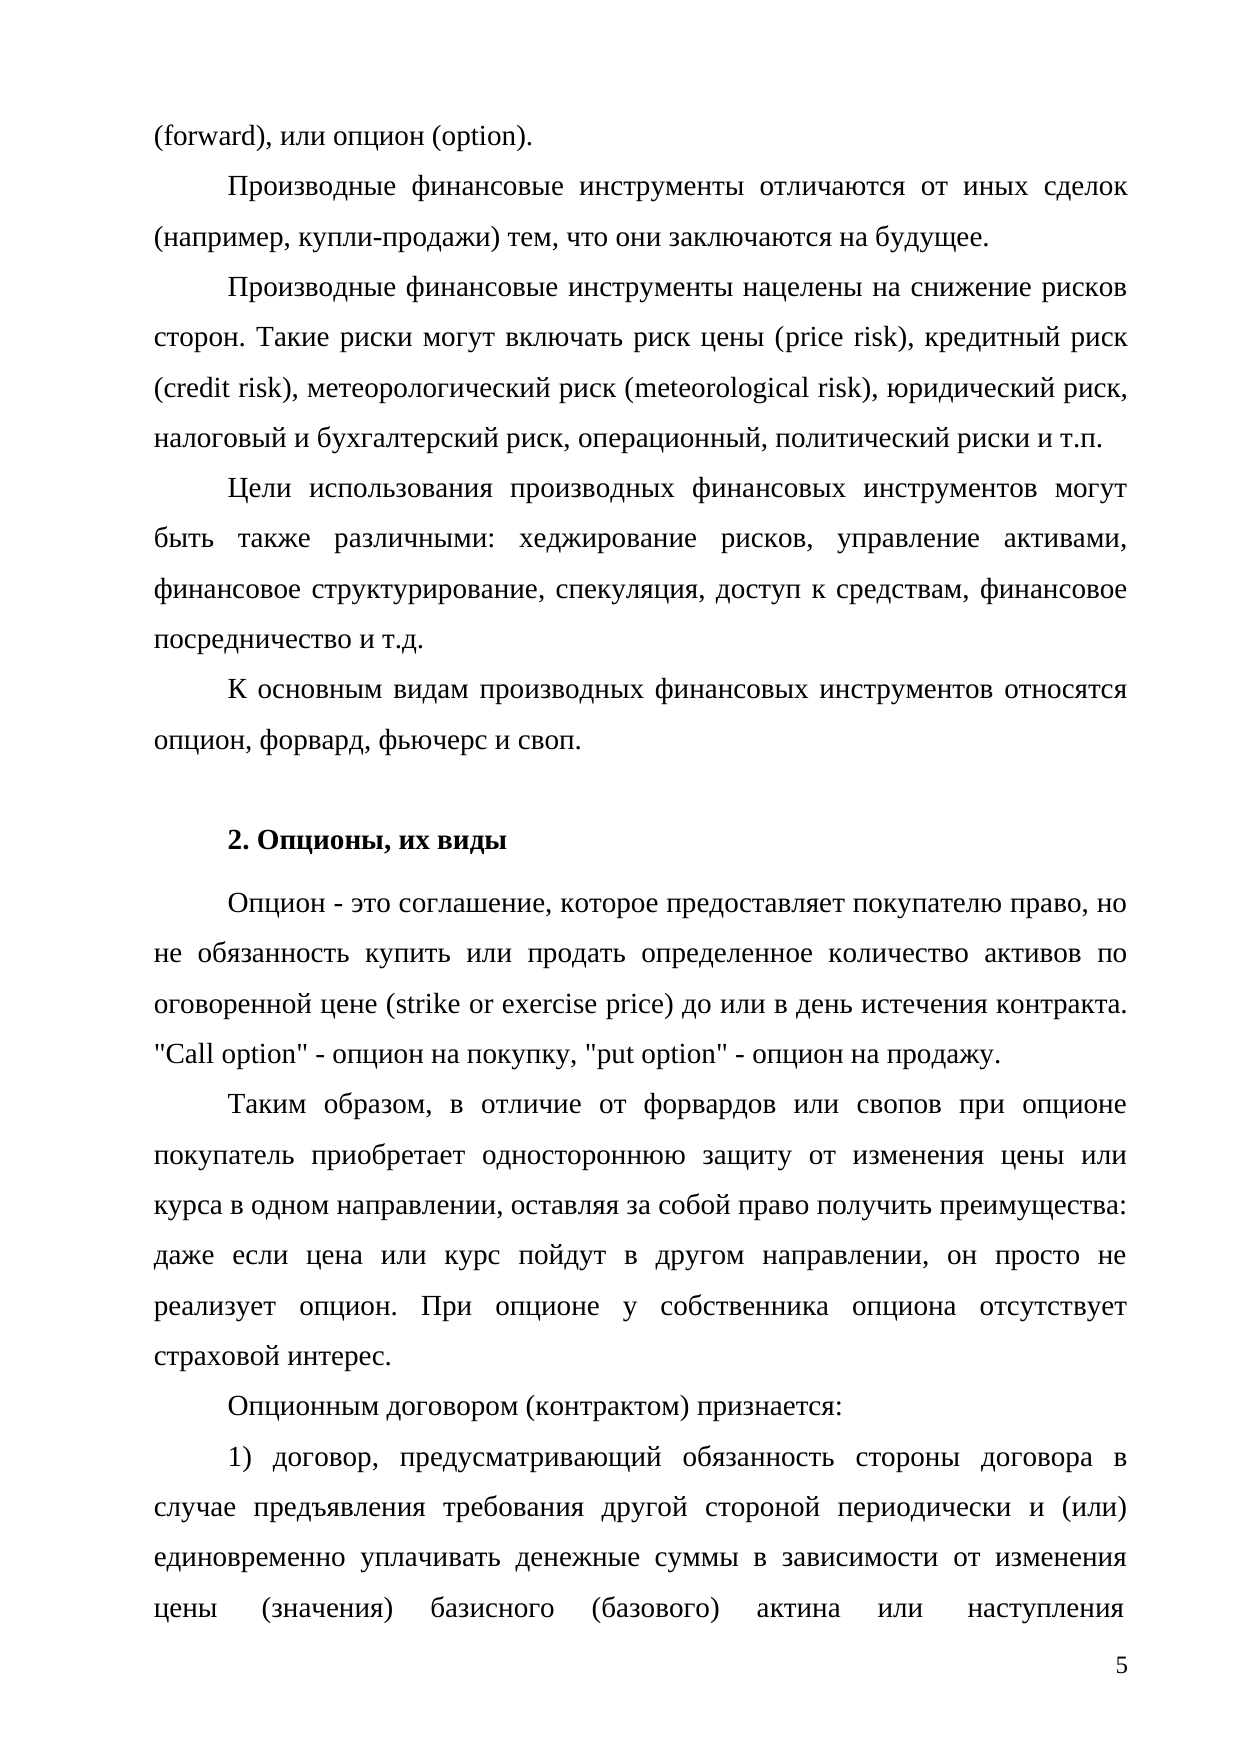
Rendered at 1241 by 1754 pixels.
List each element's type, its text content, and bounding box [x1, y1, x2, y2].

text Опцион - это соглашение, которое предоставляет покупателю право, но не обязанность купить или продать определенное количество активов по оговоренной цене (strike or exercise price) до или в день истечения контракта. "Call option" - опцион на покупку, "put option" - опцион на продажу. [153, 885, 1128, 1070]
text К основным видам производных финансовых инструментов относятся опцион, форвард, фьючерс и своп. [153, 672, 1128, 755]
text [153, 1439, 1128, 1623]
text Таким образом, в отличие от форвардов или свопов при опционе покупатель приобретает одностороннюю защиту от изменения цены или курса в одном направлении, оставляя за собой право получить преимущества: даже если цена или курс пойдут в другом направлении, он просто не реализует опцион. При опционе у собственника опциона отсутствует страховой интерес. [153, 1087, 1128, 1372]
text Производные финансовые инструменты отличаются от иных сделок (например, купли-продажи) тем, что они заключаются на будущее. [153, 168, 1128, 252]
text 2. Опционы, их виды [153, 822, 1128, 856]
text Производные финансовые инструменты нацелены на снижение рисков сторон. Такие риски могут включать риск цены (price risk), кредитный риск (credit risk), метеорологический риск (meteorological risk), юридический риск, налоговый и бухгалтерский риск, операционный, политический риски и т.п. [153, 269, 1128, 453]
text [153, 118, 1128, 152]
text Цели использования производных финансовых инструментов могут быть также различными: хеджирование рисков, управление активами, финансовое структурирование, спекуляция, доступ к средствам, финансовое посредничество и т.д. [153, 470, 1128, 655]
text Опционным договором (контрактом) признается: [153, 1388, 1128, 1422]
